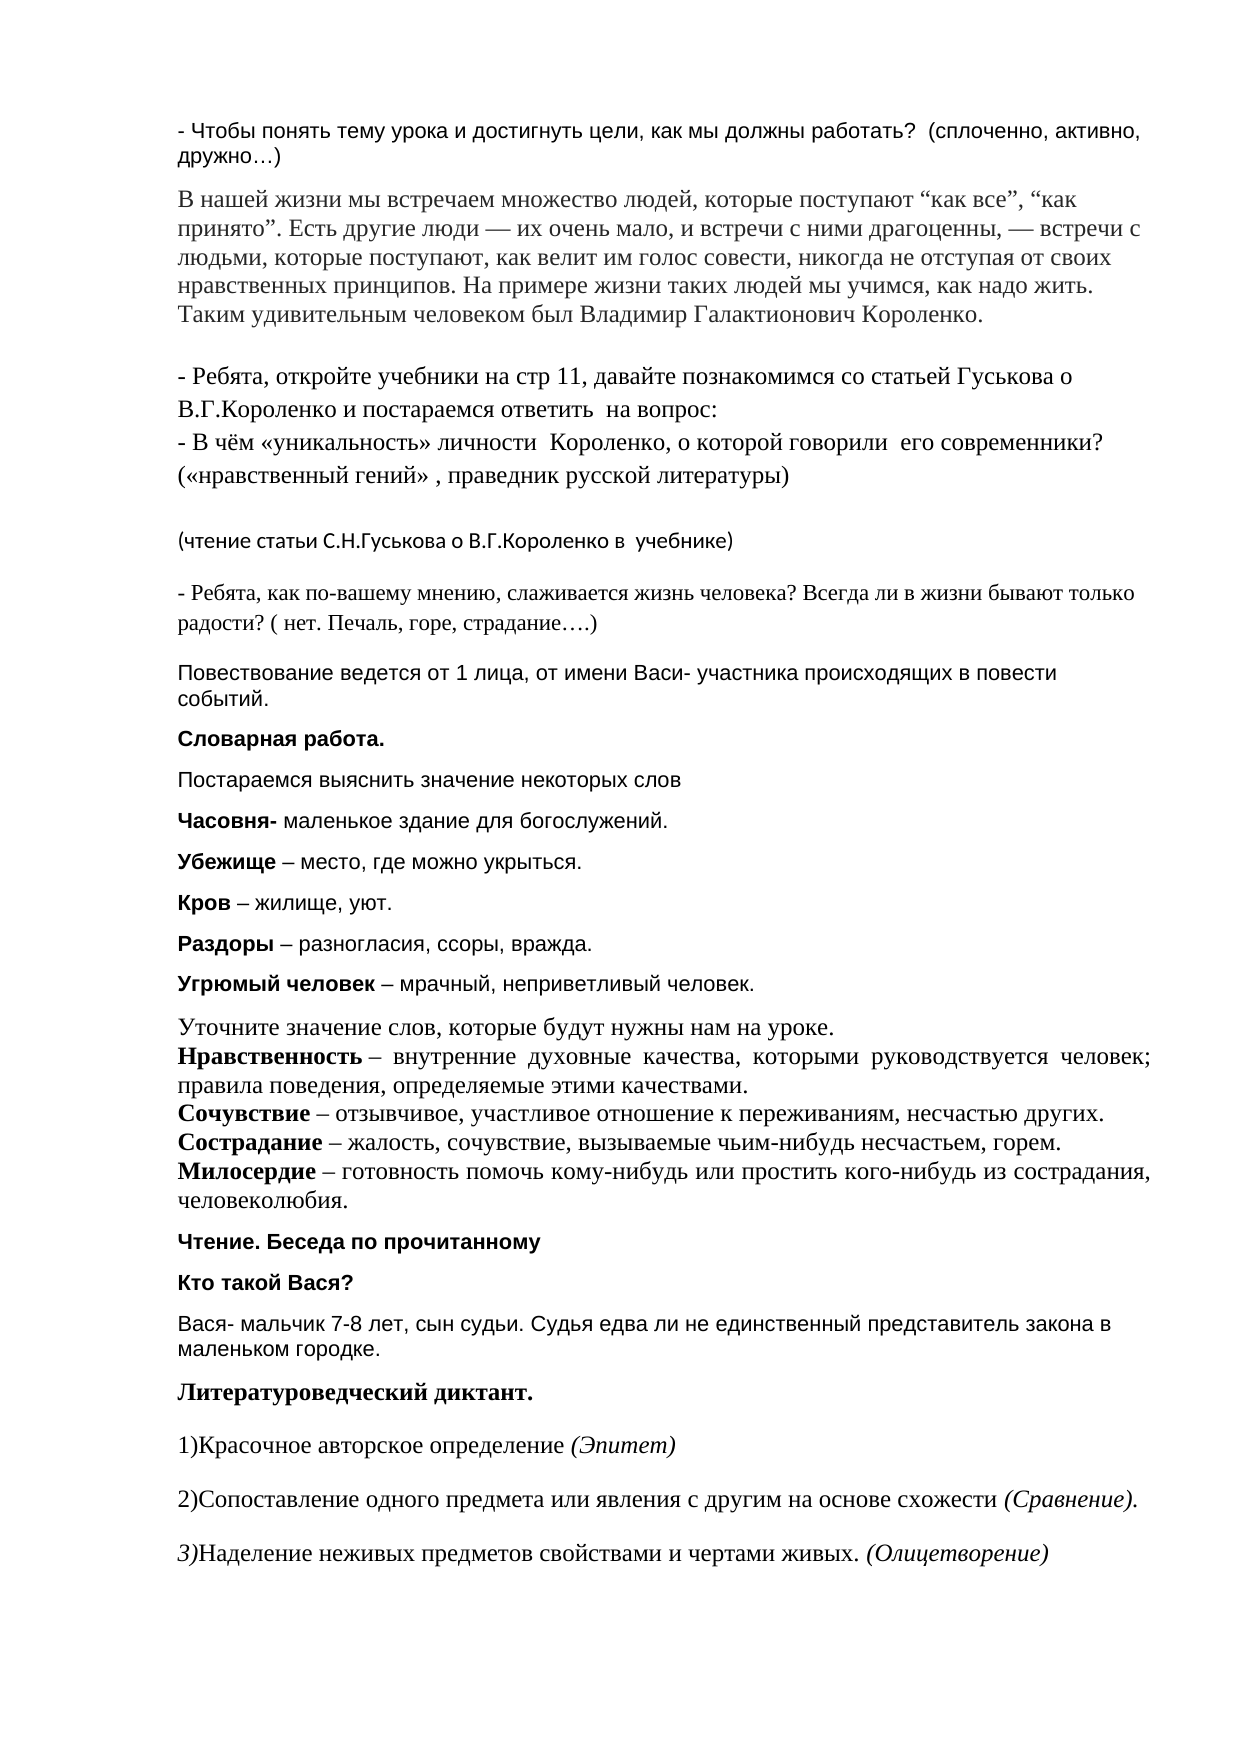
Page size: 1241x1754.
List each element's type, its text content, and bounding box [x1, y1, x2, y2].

text Постараемся выяснить значение некоторых слов [177, 767, 1152, 792]
text Уточните значение слов, которые будут нужны нам на уроке. [177, 1012, 1152, 1041]
text 2)Сопоставление одного предмета или явления с другим на основе схожести (Сравнение). [177, 1484, 1152, 1513]
text Кров – жилище, уют. [177, 890, 1152, 915]
text Вася- мальчик 7-8 лет, сын судьи. Судья едва ли не единственный представитель закона в маленьком городке. [177, 1311, 1152, 1361]
text Литературоведческий диктант. [177, 1377, 1152, 1406]
text Угрюмый человек – мрачный, неприветливый человек. [177, 971, 1152, 997]
text Нравственность – внутренние духовные качества, которыми руководствуется человек; правила поведения, определяемые этими качествами. [177, 1041, 1152, 1098]
text Убежище – место, где можно укрыться. [177, 849, 1152, 874]
text - Чтобы понять тему урока и достигнуть цели, как мы должны работать? (сплоченно, активно, дружно…) [177, 118, 1152, 168]
text Милосердие – готовность помочь кому-нибудь или простить кого-нибудь из сострадания, человеколюбия. [177, 1156, 1152, 1213]
text 3)Наделение неживых предметов свойствами и чертами живых. (Олицетворение) [177, 1538, 1152, 1567]
text 1)Красочное авторское определение (Эпитет) [177, 1431, 1152, 1459]
text Повествование ведется от 1 лица, от имени Васи- участника происходящих в повести событий. [177, 660, 1152, 711]
text Часовня- маленькое здание для богослужений. [177, 808, 1152, 833]
text Сострадание – жалость, сочувствие, вызываемые чьим-нибудь несчастьем, горем. [177, 1127, 1152, 1156]
text Чтение. Беседа по прочитанному [177, 1229, 1152, 1254]
text - Ребята, откройте учебники на стр 11, давайте познакомимся со статьей Гуськова о В.Г.Короленко и постараемся ответить на вопрос: [177, 361, 1152, 423]
text Кто такой Вася? [177, 1270, 1152, 1295]
text Сочувствие – отзывчивое, участливое отношение к переживаниям, несчастью других. [177, 1098, 1152, 1127]
text Раздоры – разногласия, ссоры, вражда. [177, 931, 1152, 956]
text В нашей жизни мы встречаем множество людей, которые поступают “как все”, “как принято”. Есть другие люди — их очень мало, и встречи с ними драгоценны, — встречи с людьми, которые поступают, как велит им голос совести, никогда не отступая от своих нравственных принципов. На примере жизни таких людей мы учимся, как надо жить. Таким удивительным человеком был Владимир Галактионович Короленко. [177, 184, 1152, 328]
text - В чём «уникальность» личности Короленко, о которой говорили его современники? («нравственный гений» , праведник русской литературы) [177, 427, 1152, 489]
text - Ребята, как по-вашему мнению, слаживается жизнь человека? Всегда ли в жизни бывают только радости? ( нет. Печаль, горе, страдание….) [177, 579, 1152, 636]
text Словарная работа. [177, 726, 1152, 752]
text (чтение статьи С.Н.Гуськова о В.Г.Короленко в учебнике) [177, 526, 1152, 554]
